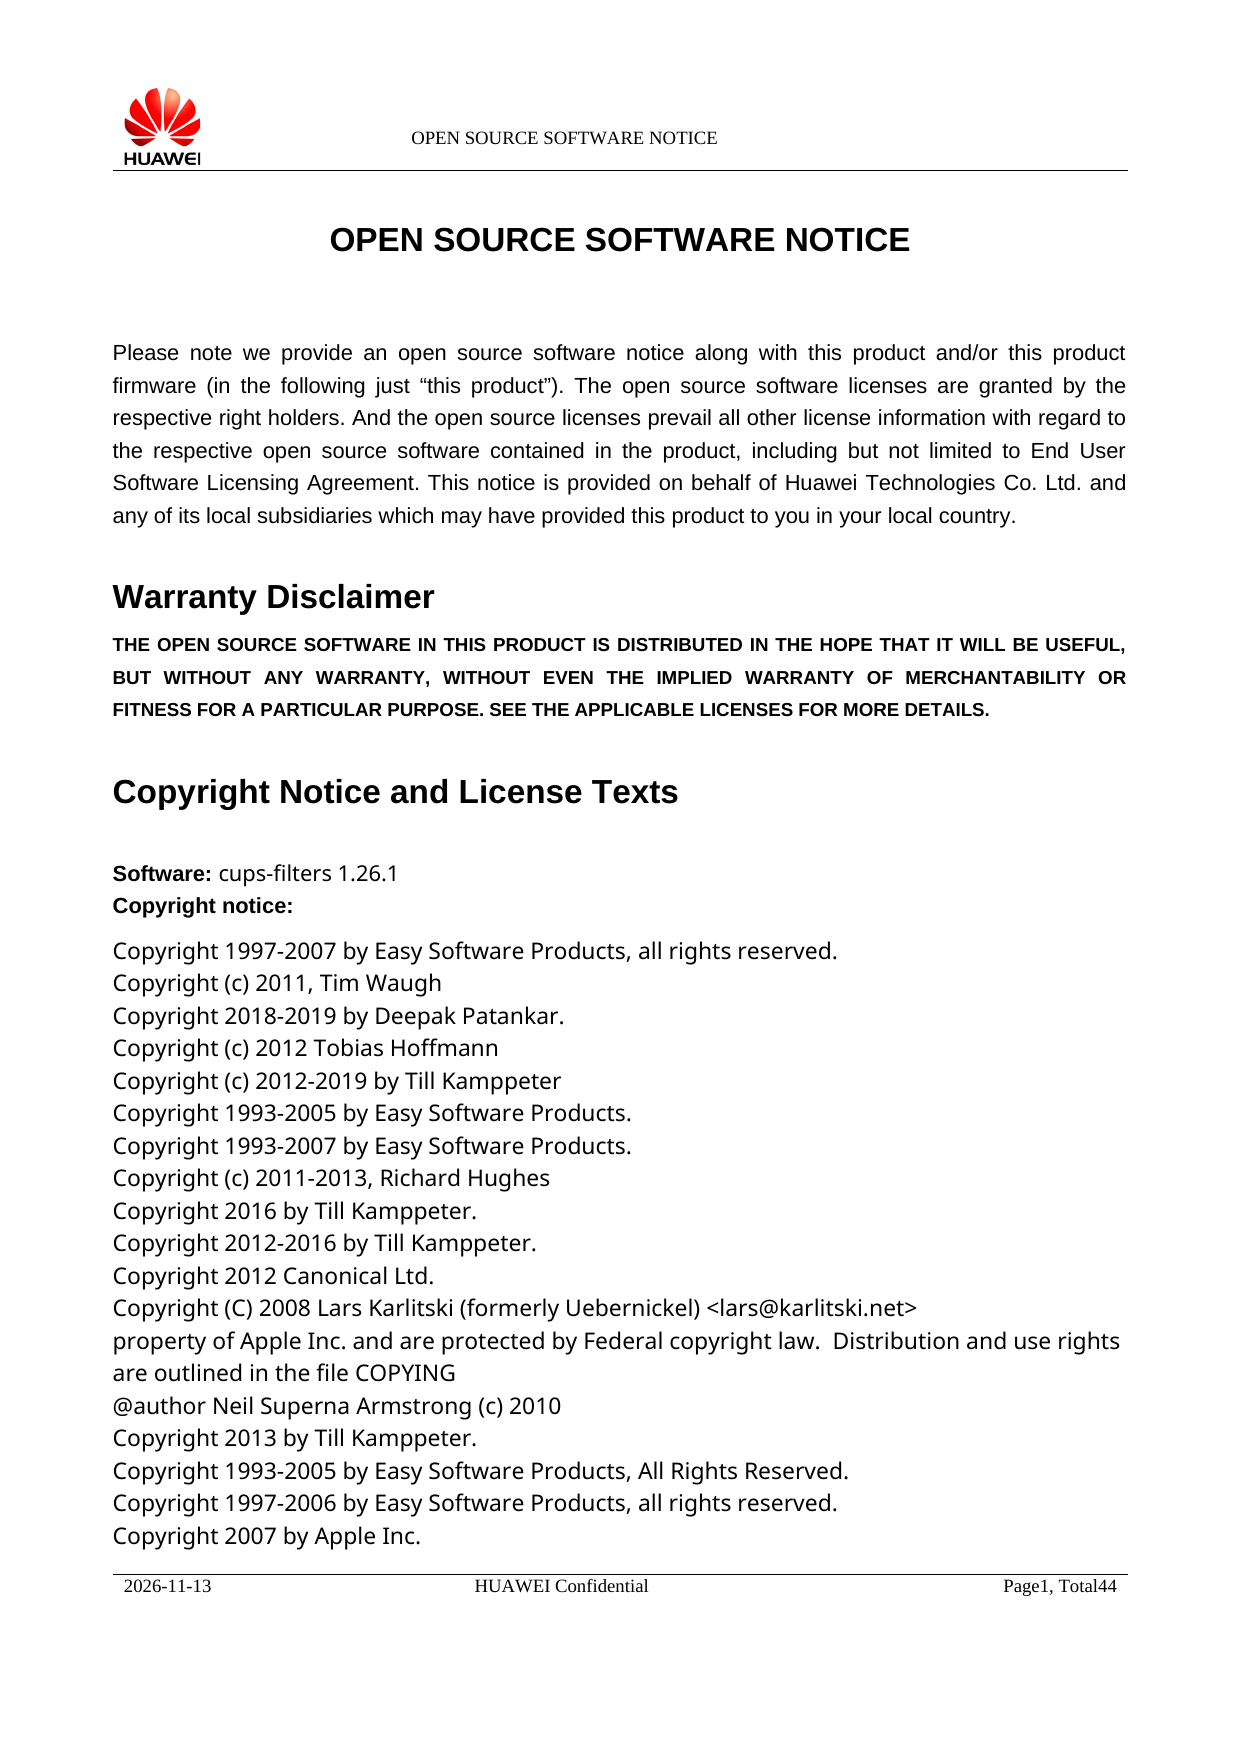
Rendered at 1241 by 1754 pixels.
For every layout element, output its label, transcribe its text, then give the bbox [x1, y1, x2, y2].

text Warranty Disclaimer [112, 564, 1128, 629]
picture [124, 88, 201, 165]
text Please note we provide an open source software notice along with this product and/or this product firmware (in the following just “this product”). The open source software licenses are granted by the respective right holders. And the open source licenses prevail all other license information with regard to the respective open source software contained in the product, including but not limited to End User Software Licensing Agreement. This notice is provided on behalf of Huawei Technologies Co. Ltd. and any of its local subsidiaries which may have provided this product to you in your local country. [112, 336, 1128, 531]
text The open source software in this product is distributed in the hope that it will be useful, but WITHOUT ANY WARRANTY, without even the implied warranty of MERCHANTABILITY or FITNESS FOR A PARTICULAR PURPOSE. See the applicable licenses for more details. [112, 629, 1128, 726]
text Copyright Notice and License Texts [112, 759, 1128, 824]
text Copyright notice: [112, 889, 1128, 921]
title Software: cups-filters 1.26.1 [112, 856, 1128, 889]
text OPEN SOURCE SOFTWARE NOTICE [112, 206, 1128, 271]
